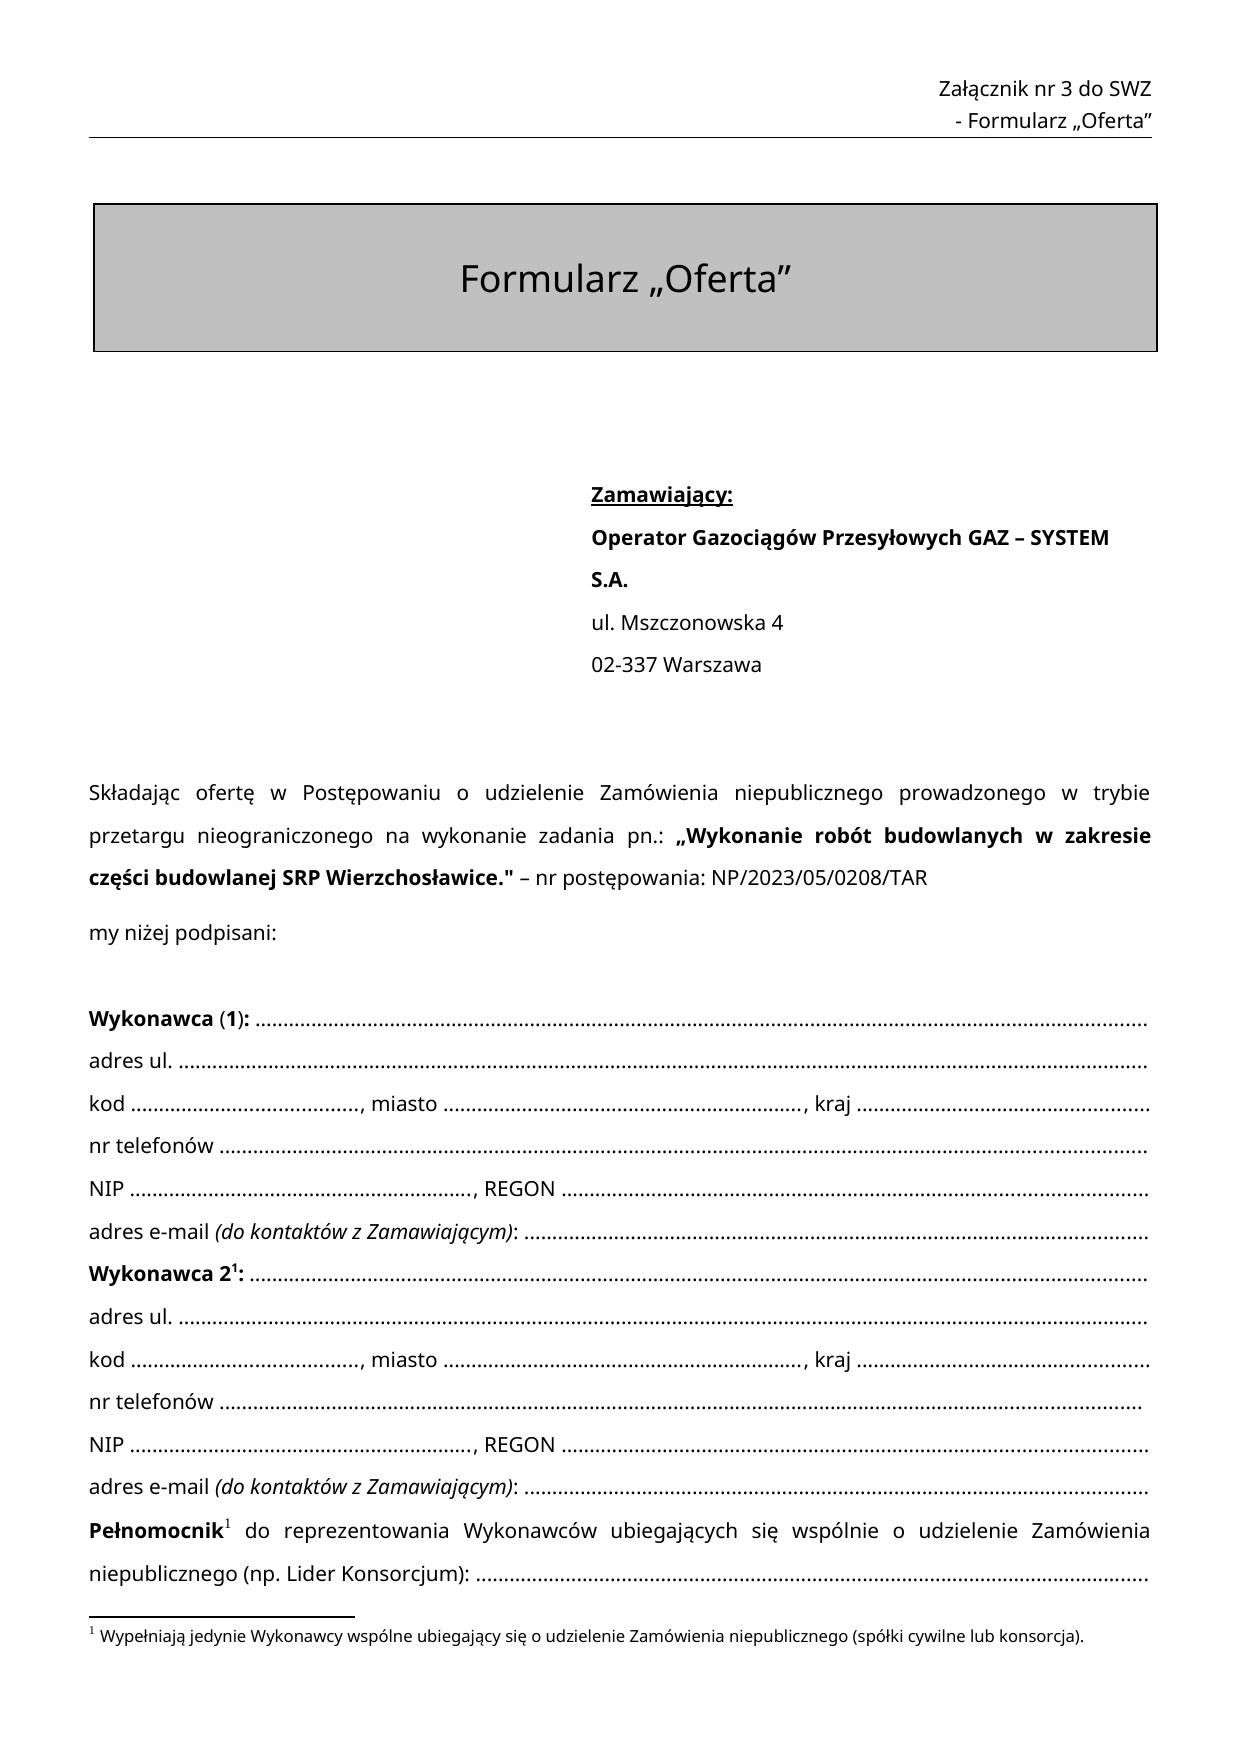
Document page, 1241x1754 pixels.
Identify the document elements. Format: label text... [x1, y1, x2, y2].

table_header Formularz „Oferta” [95, 205, 1156, 351]
text Wykonawca 2: [89, 1259, 1152, 1288]
text 02-337 Warszawa [591, 650, 1152, 679]
text NIP , REGON [89, 1174, 1152, 1203]
text ul. Mszczonowska 4 [591, 608, 1152, 636]
text Składając ofertę w Postępowaniu o udzielenie Zamówienia niepublicznego prowadzonego w trybie przetargu nieograniczonego na wykonanie zadania pn.: „Wykonanie robót budowlanych w zakresie części budowlanej SRP Wierzchosławice." – nr postępowania: NP/2023/05/0208/TAR [89, 778, 1152, 892]
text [89, 1472, 1152, 1501]
text adres e-mail (do kontaktów z Zamawiającym): [89, 1217, 1152, 1245]
text Pełnomocnik1 do reprezentowania Wykonawców ubiegających się wspólnie o udzielenie Zamówienia niepublicznego (np. Lider Konsorcjum): [89, 1515, 1152, 1587]
text Zamawiający: [591, 480, 1152, 508]
text kod , miasto , kraj [89, 1345, 1152, 1373]
text my niżej podpisani: [89, 918, 1152, 947]
text Operator Gazociągów Przesyłowych GAZ – SYSTEM S.A. [591, 523, 1152, 594]
text adres ul. [89, 1046, 1152, 1075]
text NIP , REGON [89, 1430, 1152, 1458]
text Wykonawca (1): [89, 1004, 1152, 1032]
text nr telefonów [89, 1132, 1152, 1160]
text adres ul. [89, 1302, 1152, 1331]
text nr telefonów [89, 1387, 1152, 1416]
text kod , miasto , kraj [89, 1089, 1152, 1117]
